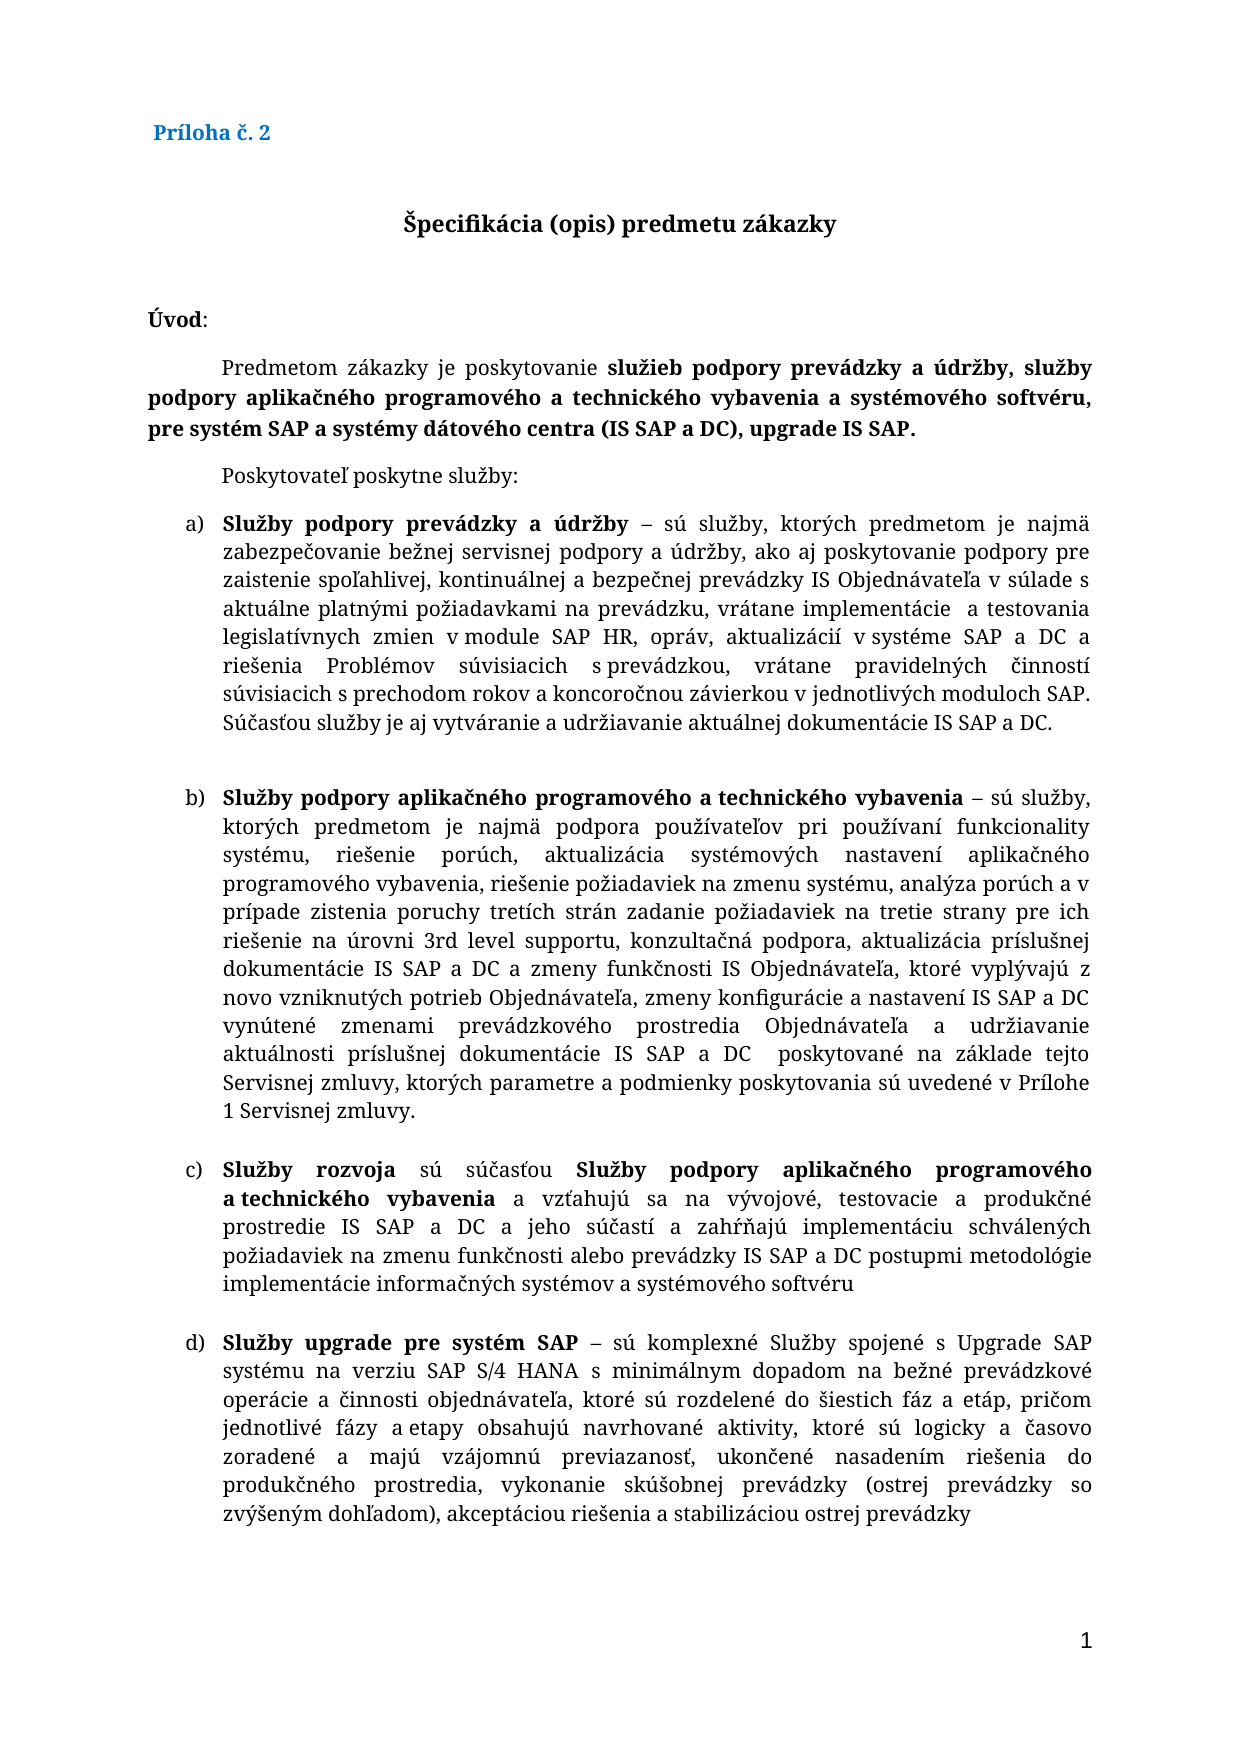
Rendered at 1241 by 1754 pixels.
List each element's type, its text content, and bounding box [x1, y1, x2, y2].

list Služby podpory prevádzky a údržby – sú služby, ktorých predmetom je najmä zabezpečovanie bežnej servisnej podpory a údržby, ako aj poskytovanie podpory pre zaistenie spoľahlivej, kontinuálnej a bezpečnej prevádzky IS Objednávateľa v súlade s aktuálne platnými požiadavkami na prevádzku, vrátane implementácie a testovania legislatívnych zmien v module SAP HR, opráv, aktualizácií v systéme SAP a DC a riešenia Problémov súvisiacich s prevádzkou, vrátane pravidelných činností súvisiacich s prechodom rokov a koncoročnou závierkou v jednotlivých moduloch SAP. Súčasťou služby je aj vytváranie a udržiavanie aktuálnej dokumentácie IS SAP a DC. [185, 509, 1091, 736]
list Služby upgrade pre systém SAP – sú komplexné Služby spojené s Upgrade SAP systému na verziu SAP S/4 HANA s minimálnym dopadom na bežné prevádzkové operácie a činnosti objednávateľa, ktoré sú rozdelené do šiestich fáz a etáp, pričom jednotlivé fázy a etapy obsahujú navrhované aktivity, ktoré sú logicky a časovo zoradené a majú vzájomnú previazanosť, ukončené nasadením riešenia do produkčného prostredia, vykonanie skúšobnej prevádzky (ostrej prevádzky so zvýšeným dohľadom), akceptáciou riešenia a stabilizáciou ostrej prevádzky [185, 1328, 1093, 1527]
text Špecifikácia (opis) predmetu zákazky [148, 208, 1093, 239]
list Služby rozvoja sú súčasťou Služby podpory aplikačného programového a technického vybavenia a vzťahujú sa na vývojové, testovacie a produkčné prostredie IS SAP a DC a jeho súčastí a zahŕňajú implementáciu schválených požiadaviek na zmenu funkčnosti alebo prevádzky IS SAP a DC postupmi metodológie implementácie informačných systémov a systémového softvéru [185, 1155, 1093, 1298]
text Úvod: [148, 306, 1093, 334]
text Predmetom zákazky je poskytovanie služieb podpory prevádzky a údržby, služby podpory aplikačného programového a technického vybavenia a systémového softvéru, pre systém SAP a systémy dátového centra (IS SAP a DC), upgrade IS SAP. [148, 353, 1093, 443]
text Príloha č. 2 [148, 118, 1093, 147]
text Poskytovateľ poskytne služby: [148, 461, 1093, 490]
list Služby podpory aplikačného programového a technického vybavenia – sú služby, ktorých predmetom je najmä podpora používateľov pri používaní funkcionality systému, riešenie porúch, aktualizácia systémových nastavení aplikačného programového vybavenia, riešenie požiadaviek na zmenu systému, analýza porúch a v prípade zistenia poruchy tretích strán zadanie požiadaviek na tretie strany pre ich riešenie na úrovni 3rd level supportu, konzultačná podpora, aktualizácia príslušnej dokumentácie IS SAP a DC a zmeny funkčnosti IS Objednávateľa, ktoré vyplývajú z novo vzniknutých potrieb Objednávateľa, zmeny konfigurácie a nastavení IS SAP a DC vynútené zmenami prevádzkového prostredia Objednávateľa a udržiavanie aktuálnosti príslušnej dokumentácie IS SAP a DC poskytované na základe tejto Servisnej zmluvy, ktorých parametre a podmienky poskytovania sú uvedené v Prílohe 1 Servisnej zmluvy. [185, 783, 1091, 1125]
